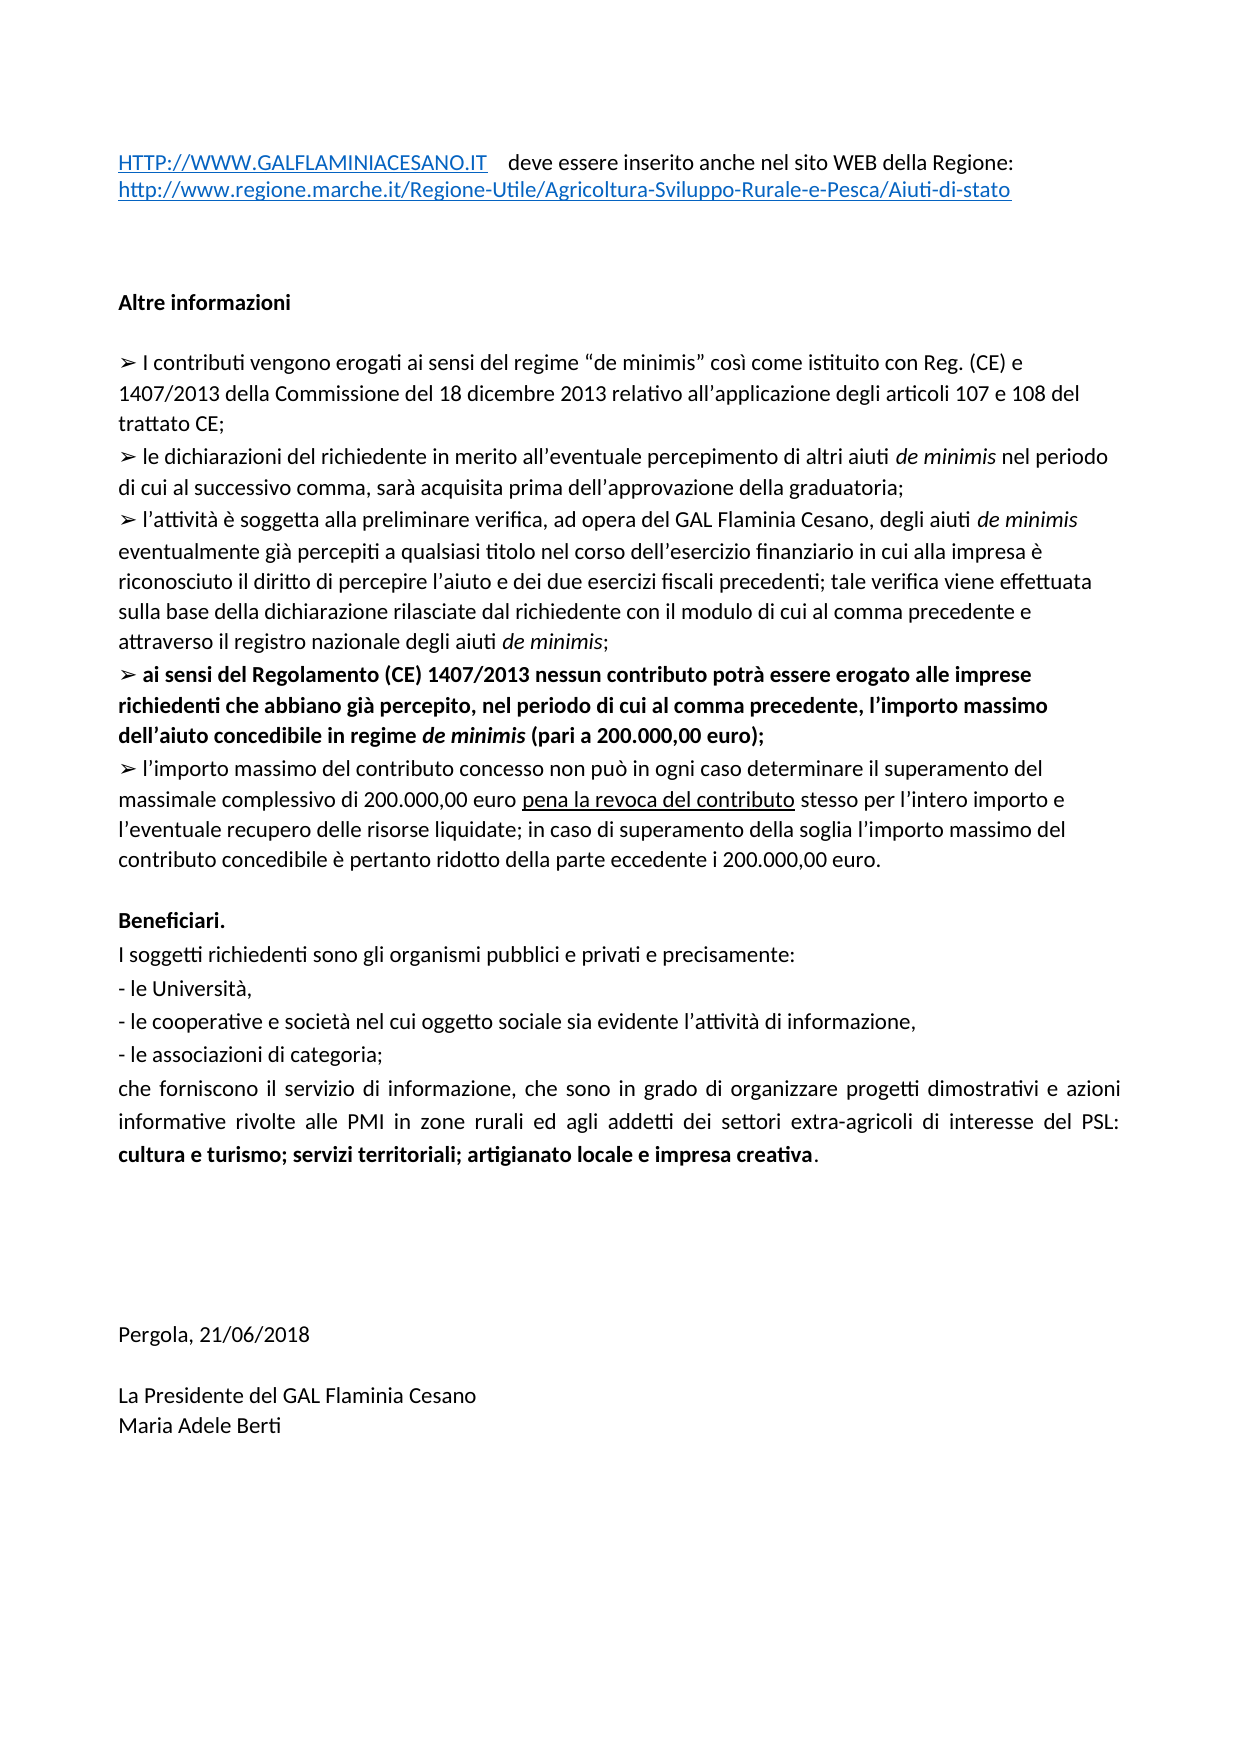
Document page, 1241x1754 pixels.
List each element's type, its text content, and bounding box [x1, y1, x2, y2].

text ➢ ai sensi del Regolamento (CE) 1407/2013 nessun contributo potrà essere erogato alle imprese richiedenti che abbiano già percepito, nel periodo di cui al comma precedente, l’importo massimo dell’aiuto concedibile in regime de minimis (pari a 200.000,00 euro); [118, 658, 1122, 749]
text - le cooperative e società nel cui oggetto sociale sia evidente l’attività di informazione, [118, 1003, 1122, 1036]
text Pergola, 21/06/2018 [118, 1320, 1122, 1348]
text ➢ l’attività è soggetta alla preliminare verifica, ad opera del GAL Flaminia Cesano, degli aiuti de minimis eventualmente già percepiti a qualsiasi titolo nel corso dell’esercizio finanziario in cui alla impresa è riconosciuto il diritto di percepire l’aiuto e dei due esercizi fiscali precedenti; tale verifica viene effettuata sulla base della dichiarazione rilasciate dal richiedente con il modulo di cui al comma precedente e attraverso il registro nazionale degli aiuti de minimis; [118, 503, 1122, 656]
text Beneficiari. [118, 906, 1122, 934]
text ➢ le dichiarazioni del richiedente in merito all’eventuale percepimento di altri aiuti de minimis nel periodo di cui al successivo comma, sarà acquisita prima dell’approvazione della graduatoria; [118, 440, 1122, 501]
text I soggetti richiedenti sono gli organismi pubblici e privati e precisamente: [118, 936, 1122, 969]
text - le associazioni di categoria; [118, 1036, 1122, 1069]
text Altre informazioni [118, 288, 1122, 316]
text ➢ I contributi vengono erogati ai sensi del regime “de minimis” così come istituito con Reg. (CE) e 1407/2013 della Commissione del 18 dicembre 2013 relativo all’applicazione degli articoli 107 e 108 del trattato CE; [118, 346, 1122, 438]
text che forniscono il servizio di informazione, che sono in grado di organizzare progetti dimostrativi e azioni informative rivolte alle PMI in zone rurali ed agli addetti dei settori extra-agricoli di interesse del PSL: cultura e turismo; servizi territoriali; artigianato locale e impresa creativa. [118, 1069, 1122, 1169]
text ➢ l’importo massimo del contributo concesso non può in ogni caso determinare il superamento del massimale complessivo di 200.000,00 euro pena la revoca del contributo stesso per l’intero importo e l’eventuale recupero delle risorse liquidate; in caso di superamento della soglia l’importo massimo del contributo concedibile è pertanto ridotto della parte eccedente i 200.000,00 euro. [118, 752, 1122, 873]
text Maria Adele Berti [118, 1411, 1122, 1439]
text - le Università, [118, 969, 1122, 1003]
text La Presidente del GAL Flaminia Cesano [118, 1381, 1122, 1409]
text HTTP://WWW.GALFLAMINIACESANO.IT deve essere inserito anche nel sito WEB della Regione: http://www.regione.marche.it/Regione-Utile/Agricoltura-Sviluppo-Rurale-e-Pesca/Aiuti-di-stato [118, 148, 1122, 204]
